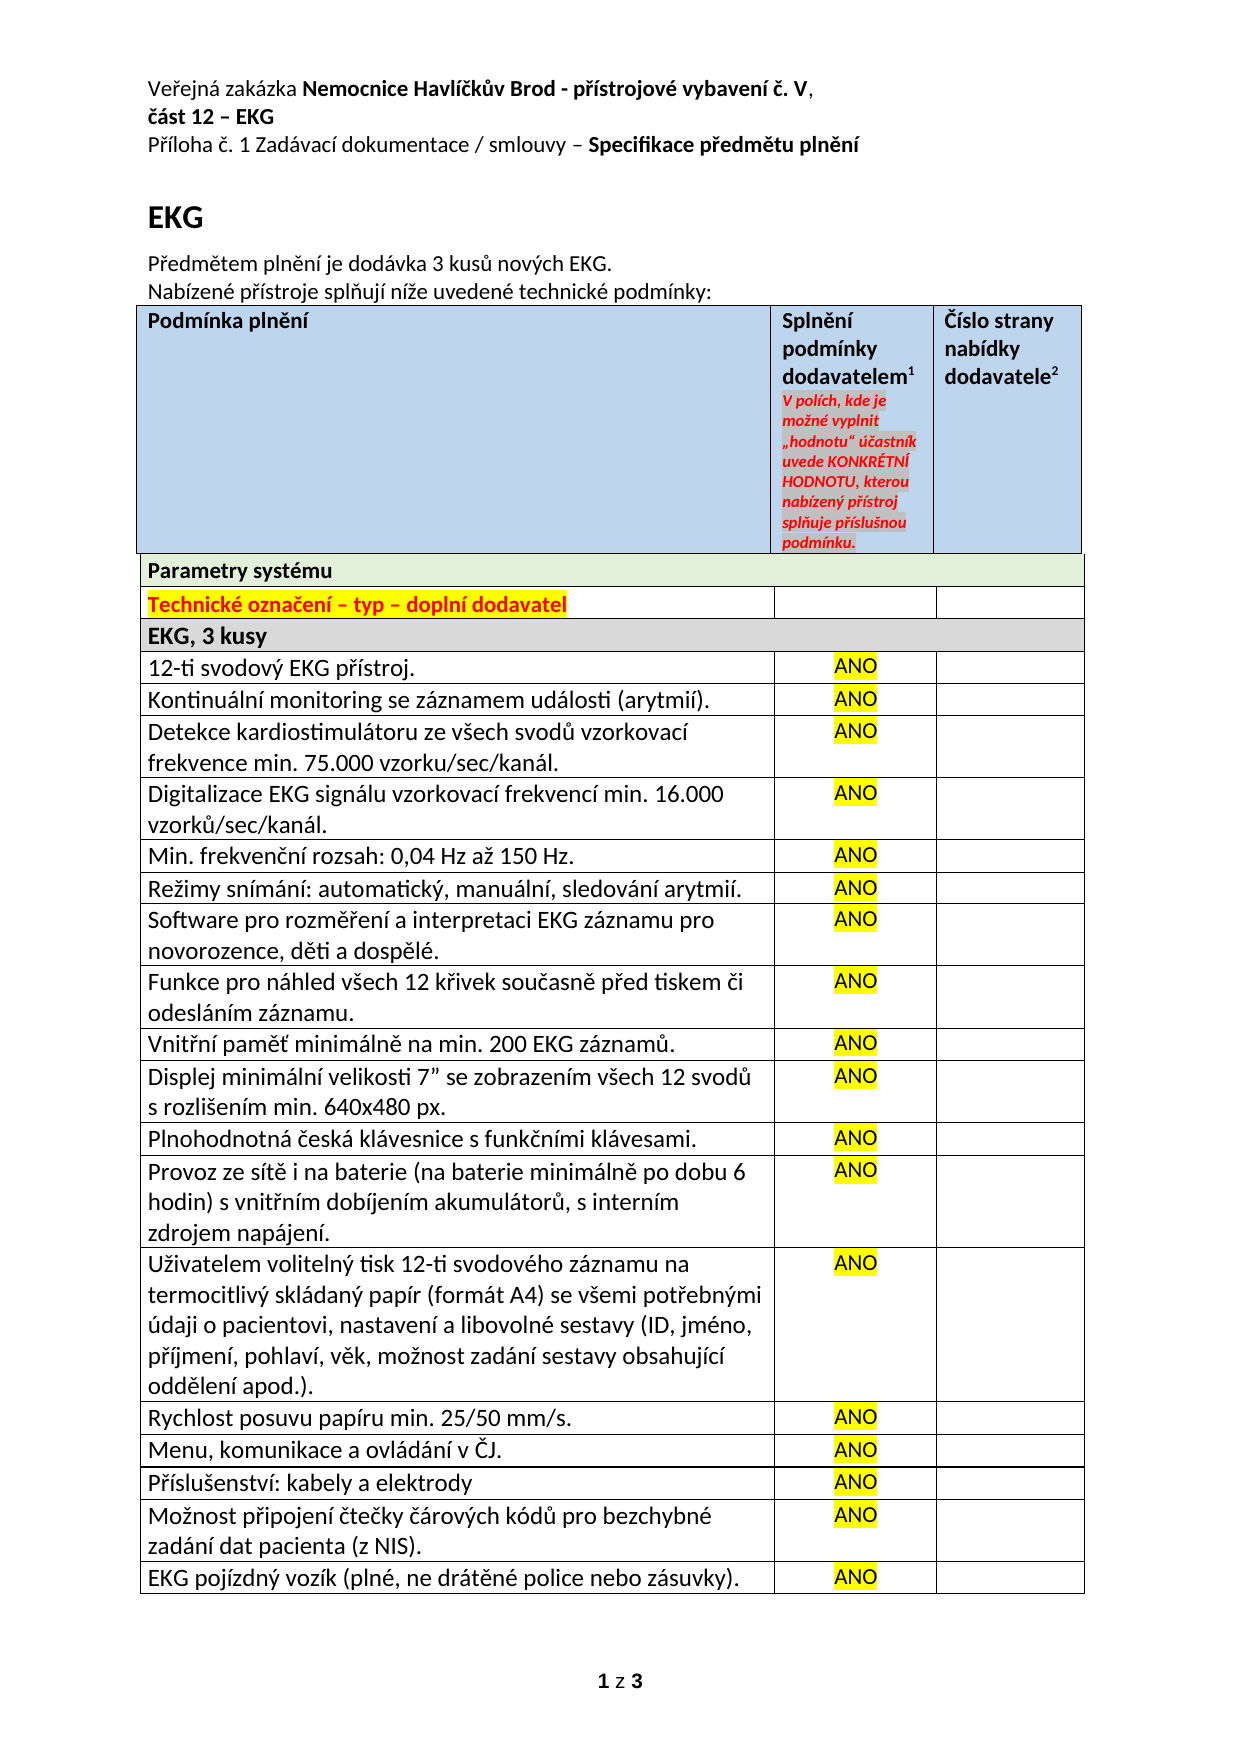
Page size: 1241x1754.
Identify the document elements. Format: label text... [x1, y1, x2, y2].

table_cell Režimy snímání: automatický, manuální, sledování arytmií. [141, 873, 774, 903]
table_cell [937, 966, 1084, 1027]
table_cell Plnohodnotná česká klávesnice s funkčními klávesami. [141, 1123, 774, 1154]
table_cell Technické označení – typ – doplní dodavatel [141, 587, 774, 618]
table_cell EKG pojízdný vozík (plné, ne drátěné police nebo zásuvky). [141, 1562, 774, 1593]
table_cell [937, 1029, 1084, 1060]
table_cell ANO [775, 1123, 936, 1154]
table_cell ANO [775, 1435, 936, 1466]
table_cell ANO [775, 1029, 936, 1060]
text Veřejná zakázka Nemocnice Havlíčkův Brod - přístrojové vybavení č. V, [148, 74, 1093, 102]
table_cell ANO [775, 873, 936, 903]
table_cell [937, 1562, 1084, 1593]
table_cell ANO [775, 1500, 936, 1561]
table_cell ANO [775, 1402, 936, 1434]
table_cell Možnost připojení čtečky čárových kódů pro bezchybné zadání dat pacienta (z NIS). [141, 1500, 774, 1561]
text Předmětem plnění je dodávka 3 kusů nových EKG. [148, 249, 1093, 277]
table_cell [937, 652, 1084, 683]
table_cell ANO [775, 652, 936, 683]
table_cell ANO [775, 1248, 936, 1401]
table_cell ANO [775, 778, 936, 839]
table_cell Funkce pro náhled všech 12 křivek současně před tiskem či odesláním záznamu. [141, 966, 774, 1027]
table_cell Rychlost posuvu papíru min. 25/50 mm/s. [141, 1402, 774, 1434]
table_cell [775, 587, 936, 618]
table_cell Detekce kardiostimulátoru ze všech svodů vzorkovací frekvence min. 75.000 vzorku/sec/kanál. [141, 716, 774, 777]
table_cell ANO [775, 904, 936, 965]
table_cell [937, 1402, 1084, 1434]
table_cell 12-ti svodový EKG přístroj. [141, 652, 774, 683]
table_cell ANO [775, 1468, 936, 1499]
table_header Parametry systému [141, 554, 1084, 586]
table_cell Menu, komunikace a ovládání v ČJ. [141, 1435, 774, 1466]
table_cell [937, 1248, 1084, 1401]
table_cell [937, 1468, 1084, 1499]
table_cell ANO [775, 684, 936, 715]
table_header Podmínka plnění [137, 306, 770, 553]
table_cell [937, 684, 1084, 715]
table_cell Vnitřní paměť minimálně na min. 200 EKG záznamů. [141, 1029, 774, 1060]
text část 12 – EKG [148, 102, 1093, 130]
table_cell ANO [775, 1562, 936, 1593]
table_cell EKG, 3 kusy [141, 619, 1084, 651]
table_cell [937, 904, 1084, 965]
text Příloha č. 1 Zadávací dokumentace / smlouvy – Specifikace předmětu plnění [148, 130, 1093, 158]
table_cell Příslušenství: kabely a elektrody [141, 1468, 774, 1499]
table_cell [937, 1123, 1084, 1154]
table_cell Provoz ze sítě i na baterie (na baterie minimálně po dobu 6 hodin) s vnitřním dobíjením akumulátorů, s interním zdrojem napájení. [141, 1156, 774, 1247]
table_cell [937, 716, 1084, 777]
table_cell [937, 1500, 1084, 1561]
table_cell ANO [775, 840, 936, 872]
table_cell Digitalizace EKG signálu vzorkovací frekvencí min. 16.000 vzorků/sec/kanál. [141, 778, 774, 839]
text EKG [148, 196, 1093, 237]
table_cell Software pro rozměření a interpretaci EKG záznamu pro novorozence, děti a dospělé. [141, 904, 774, 965]
table_cell Min. frekvenční rozsah: 0,04 Hz až 150 Hz. [141, 840, 774, 872]
table_cell Kontinuální monitoring se záznamem události (arytmií). [141, 684, 774, 715]
table_cell [937, 840, 1084, 872]
table_cell Uživatelem volitelný tisk 12-ti svodového záznamu na termocitlivý skládaný papír (formát A4) se všemi potřebnými údaji o pacientovi, nastavení a libovolné sestavy (ID, jméno, příjmení, pohlaví, věk, možnost zadání sestavy obsahující oddělení apod.). [141, 1248, 774, 1401]
table_cell [937, 873, 1084, 903]
table_cell ANO [775, 716, 936, 777]
table_cell [937, 1061, 1084, 1122]
table_cell ANO [775, 966, 936, 1027]
text Nabízené přístroje splňují níže uvedené technické podmínky: [148, 277, 1093, 305]
table_cell [937, 778, 1084, 839]
table_cell [937, 1435, 1084, 1466]
table_header Splnění podmínky dodavatelem V polích, kde je možné vyplnit „hodnotu“ účastník uvede KONKRÉTNÍ HODNOTU, kterou nabízený přístroj splňuje příslušnou podmínku. [771, 306, 933, 553]
table_cell Displej minimální velikosti 7” se zobrazením všech 12 svodů s rozlišením min. 640x480 px. [141, 1061, 774, 1122]
table_header Číslo strany nabídky dodavatele [934, 306, 1081, 553]
table_cell [937, 587, 1084, 618]
table_cell ANO [775, 1156, 936, 1247]
table_cell ANO [775, 1061, 936, 1122]
table_cell [937, 1156, 1084, 1247]
